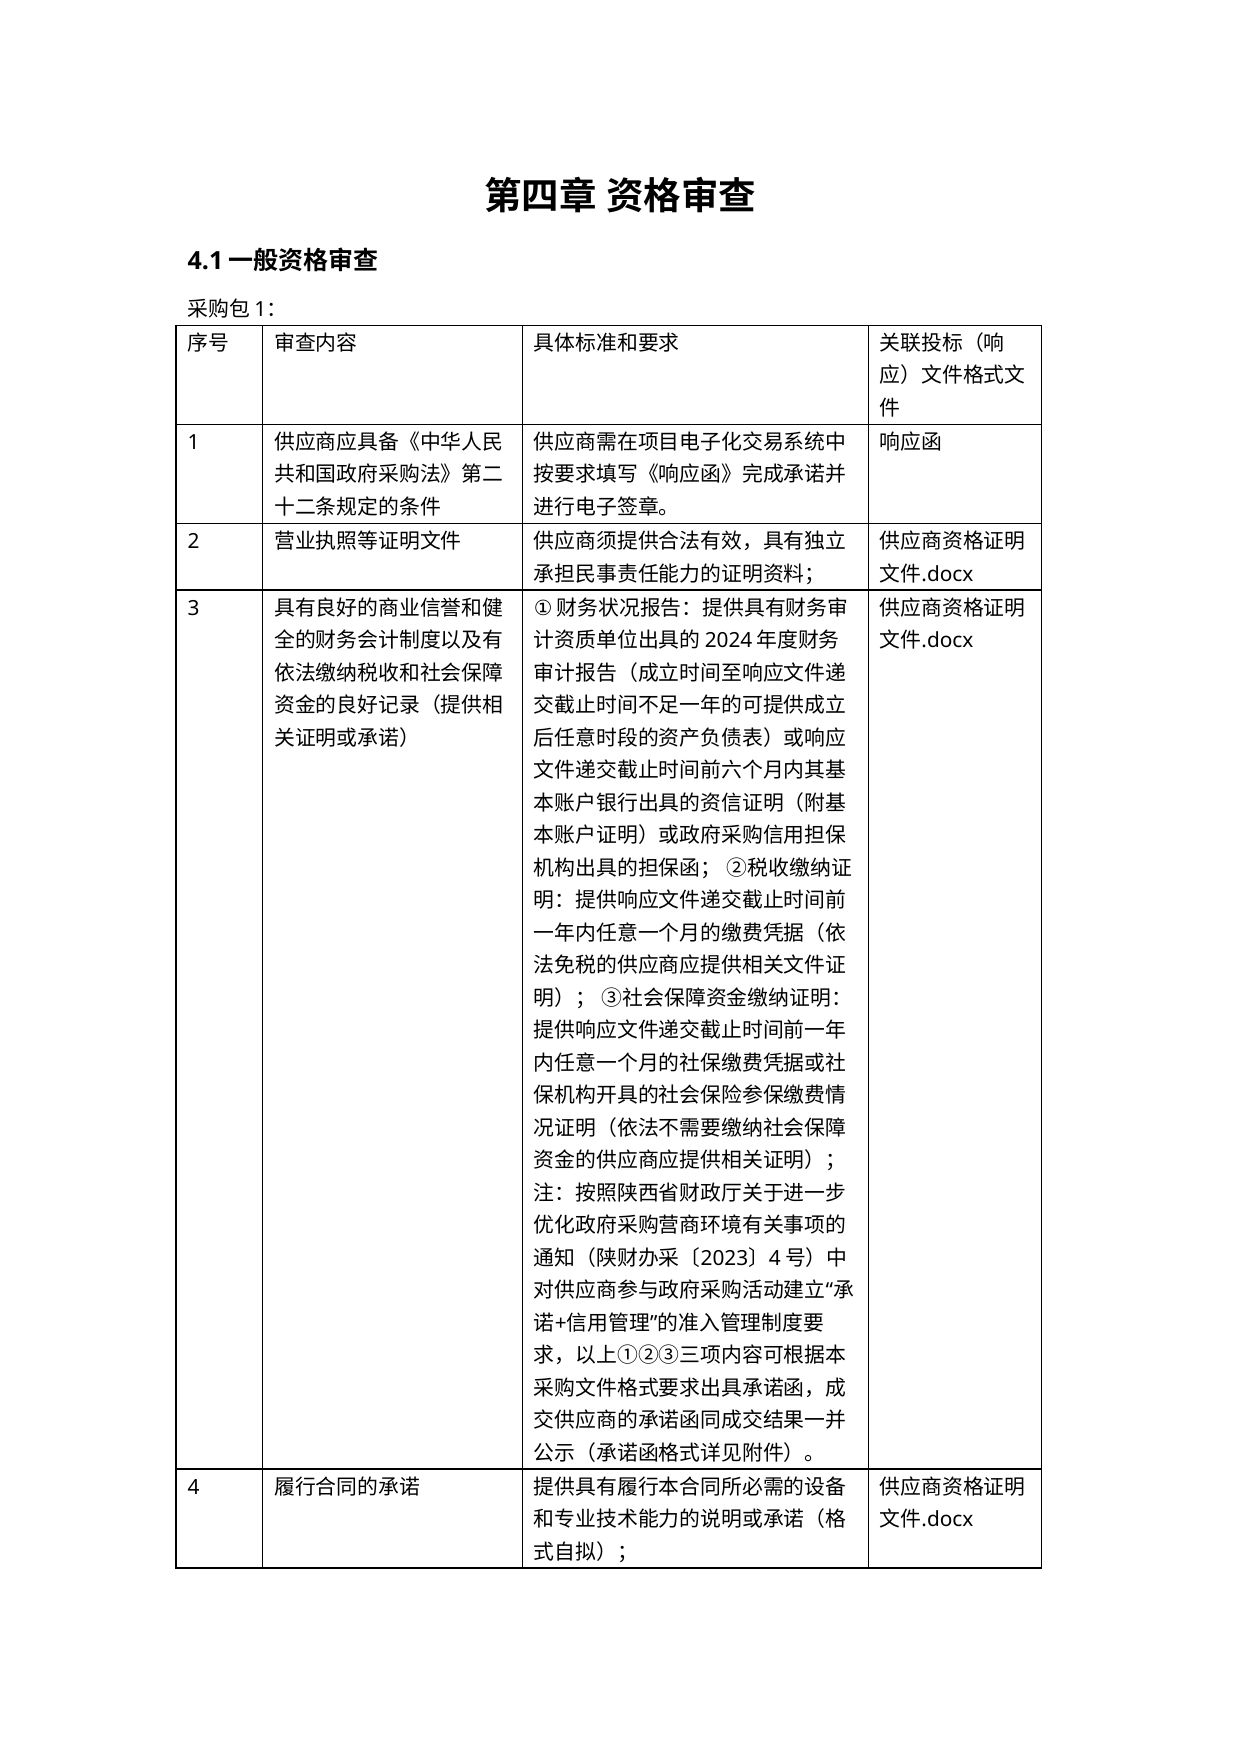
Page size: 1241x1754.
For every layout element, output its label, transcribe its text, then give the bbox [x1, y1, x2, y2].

table_cell 营业执照等证明文件 [263, 524, 522, 589]
table_cell 响应函 [869, 425, 1041, 523]
table_cell 供应商应具备《中华人民共和国政府采购法》第二十二条规定的条件 [263, 425, 522, 523]
table_header 关联投标（响应）文件格式文件 [869, 326, 1041, 423]
table_cell 提供具有履行本合同所必需的设备和专业技术能力的说明或承诺（格式自拟）； [523, 1470, 868, 1567]
table_cell 履行合同的承诺 [263, 1470, 522, 1567]
text 采购包1： [187, 292, 1053, 324]
table_cell 4 [177, 1470, 262, 1567]
table_header 序号 [177, 326, 262, 423]
table_cell ①财务状况报告：提供具有财务审计资质单位出具的2024年度财务审计报告（成立时间至响应文件递交截止时间不足一年的可提供成立后任意时段的资产负债表）或响应文件递交截止时间前六个月内其基本账户银行出具的资信证明（附基本账户证明）或政府采购信用担保机构出具的担保函； ②税收缴纳证明：提供响应文件递交截止时间前一年内任意一个月的缴费凭据（依法免税的供应商应提供相关文件证明）； ③社会保障资金缴纳证明：提供响应文件递交截止时间前一年内任意一个月的社保缴费凭据或社保机构开具的社会保险参保缴费情况证明（依法不需要缴纳社会保障资金的供应商应提供相关证明）； 注：按照陕西省财政厅关于进一步优化政府采购营商环境有关事项的通知（陕财办采〔2023〕4号）中对供应商参与政府采购活动建立“承诺+信用管理”的准入管理制度要求，以上①②③三项内容可根据本采购文件格式要求出具承诺函，成交供应商的承诺函同成交结果一并公示（承诺函格式详见附件）。 [523, 591, 868, 1468]
text 4.1一般资格审查 [187, 227, 1053, 292]
table_cell 具有良好的商业信誉和健全的财务会计制度以及有依法缴纳税收和社会保障资金的良好记录（提供相关证明或承诺） [263, 591, 522, 1468]
table_cell 2 [177, 524, 262, 589]
table_cell 供应商须提供合法有效，具有独立承担民事责任能力的证明资料； [523, 524, 868, 589]
table_cell 3 [177, 591, 262, 1468]
table_cell 供应商资格证明文件.docx [869, 524, 1041, 589]
table_cell 供应商资格证明文件.docx [869, 591, 1041, 1468]
table_header 审查内容 [263, 326, 522, 423]
table_cell 1 [177, 425, 262, 523]
table_cell 供应商资格证明文件.docx [869, 1470, 1041, 1567]
table_header 具体标准和要求 [523, 326, 868, 423]
text 第四章 资格审查 [187, 162, 1053, 227]
table_cell 供应商需在项目电子化交易系统中按要求填写《响应函》完成承诺并进行电子签章。 [523, 425, 868, 523]
